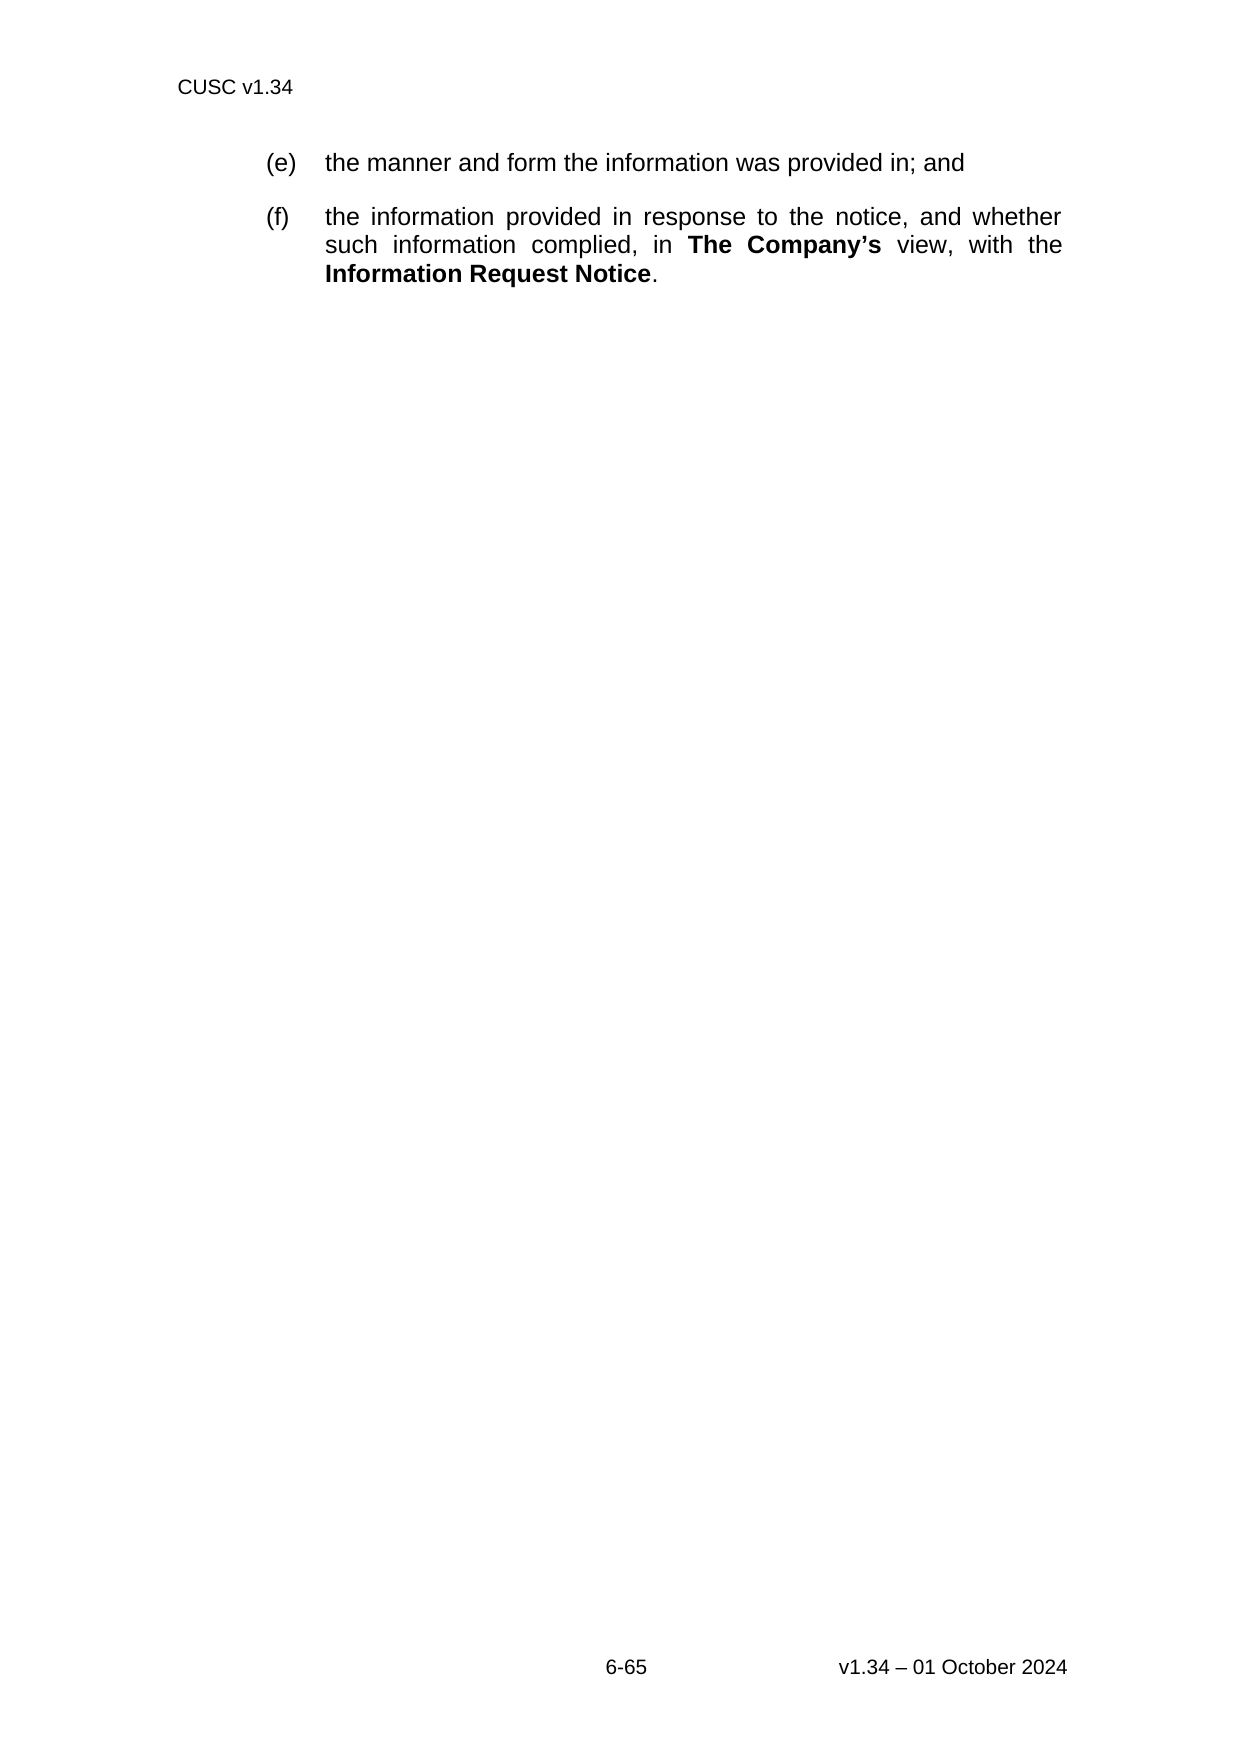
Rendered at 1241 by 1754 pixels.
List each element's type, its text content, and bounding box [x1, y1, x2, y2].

subtitle (f) the information provided in response to the notice, and whether such information complied, in The Company’s view, with the Information Request Notice. [266, 201, 1063, 288]
subtitle (e) the manner and form the information was provided in; and [266, 148, 1063, 176]
